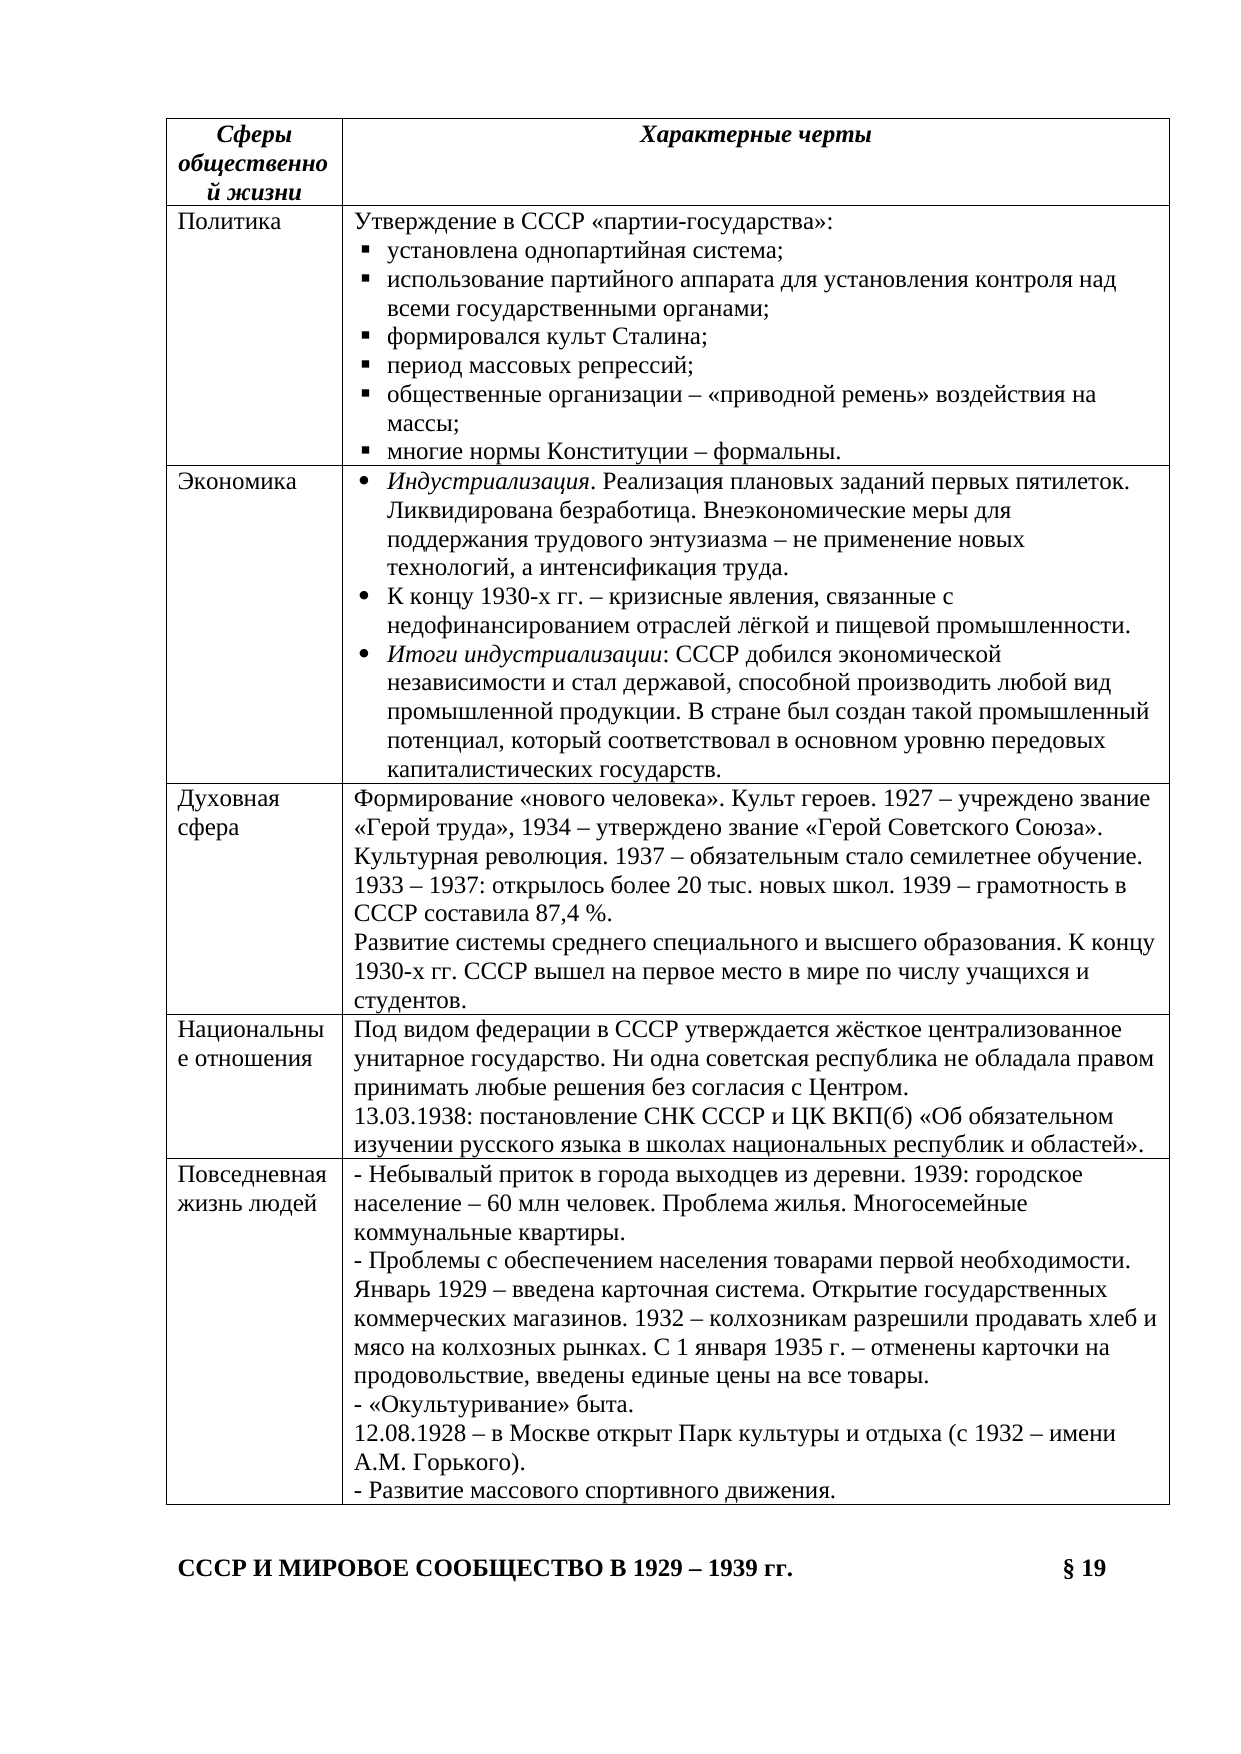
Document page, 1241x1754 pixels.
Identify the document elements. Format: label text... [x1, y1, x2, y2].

table_cell Утверждение в СССР «партии-государства»: установлена однопартийная система; использование партийного аппарата для установления контроля над всеми государственными органами; формировался культ Сталина; период массовых репрессий; общественные организации – «приводной ремень» воздействия на массы; многие нормы Конституции – формальны. [343, 206, 1169, 465]
text СССР И МИРОВОЕ СООБЩЕСТВО В 1929 – 1939 гг. § 19 [177, 1553, 1152, 1582]
table_cell Духовная сфера [167, 784, 342, 1013]
table_cell Экономика [167, 466, 342, 782]
table_cell Формирование «нового человека». Культ героев. 1927 – учреждено звание «Герой труда», 1934 – утверждено звание «Герой Советского Союза». Культурная революция. 1937 – обязательным стало семилетнее обучение. 1933 – 1937: открылось более 20 тыс. новых школ. 1939 – грамотность в СССР составила 87,4 %. Развитие системы среднего специального и высшего образования. К концу 1930-х гг. СССР вышел на первое место в мире по числу учащихся и студентов. [343, 784, 1169, 1013]
table_cell - Небывалый приток в города выходцев из деревни. 1939: городское население – 60 млн человек. Проблема жилья. Многосемейные коммунальные квартиры. - Проблемы с обеспечением населения товарами первой необходимости. Январь 1929 – введена карточная система. Открытие государственных коммерческих магазинов. 1932 – колхозникам разрешили продавать хлеб и мясо на колхозных рынках. С 1 января 1935 г. – отменены карточки на продовольствие, введены единые цены на все товары. - «Окультуривание» быта. 12.08.1928 – в Москве открыт Парк культуры и отдыха (с 1932 – имени А.М. Горького). - Развитие массового спортивного движения. [343, 1159, 1169, 1504]
table_header Характерные черты [343, 119, 1169, 205]
table_cell Политика [167, 206, 342, 465]
table_header Сферы общественной жизни [167, 119, 342, 205]
table_cell Индустриализация. Реализация плановых заданий первых пятилеток. Ликвидирована безработица. Внеэкономические меры для поддержания трудового энтузиазма – не применение новых технологий, а интенсификация труда. К концу 1930-х гг. – кризисные явления, связанные с недофинансированием отраслей лёгкой и пищевой промышленности. Итоги индустриализации: СССР добился экономической независимости и стал державой, способной производить любой вид промышленной продукции. В стране был создан такой промышленный потенциал, который соответствовал в основном уровню передовых капиталистических государств. [343, 466, 1169, 782]
table_cell Под видом федерации в СССР утверждается жёсткое централизованное унитарное государство. Ни одна советская республика не обладала правом принимать любые решения без согласия с Центром. 13.03.1938: постановление СНК СССР и ЦК ВКП(б) «Об обязательном изучении русского языка в школах национальных республик и областей». [343, 1015, 1169, 1158]
table_cell Повседневная жизнь людей [167, 1159, 342, 1504]
table_cell Национальные отношения [167, 1015, 342, 1158]
